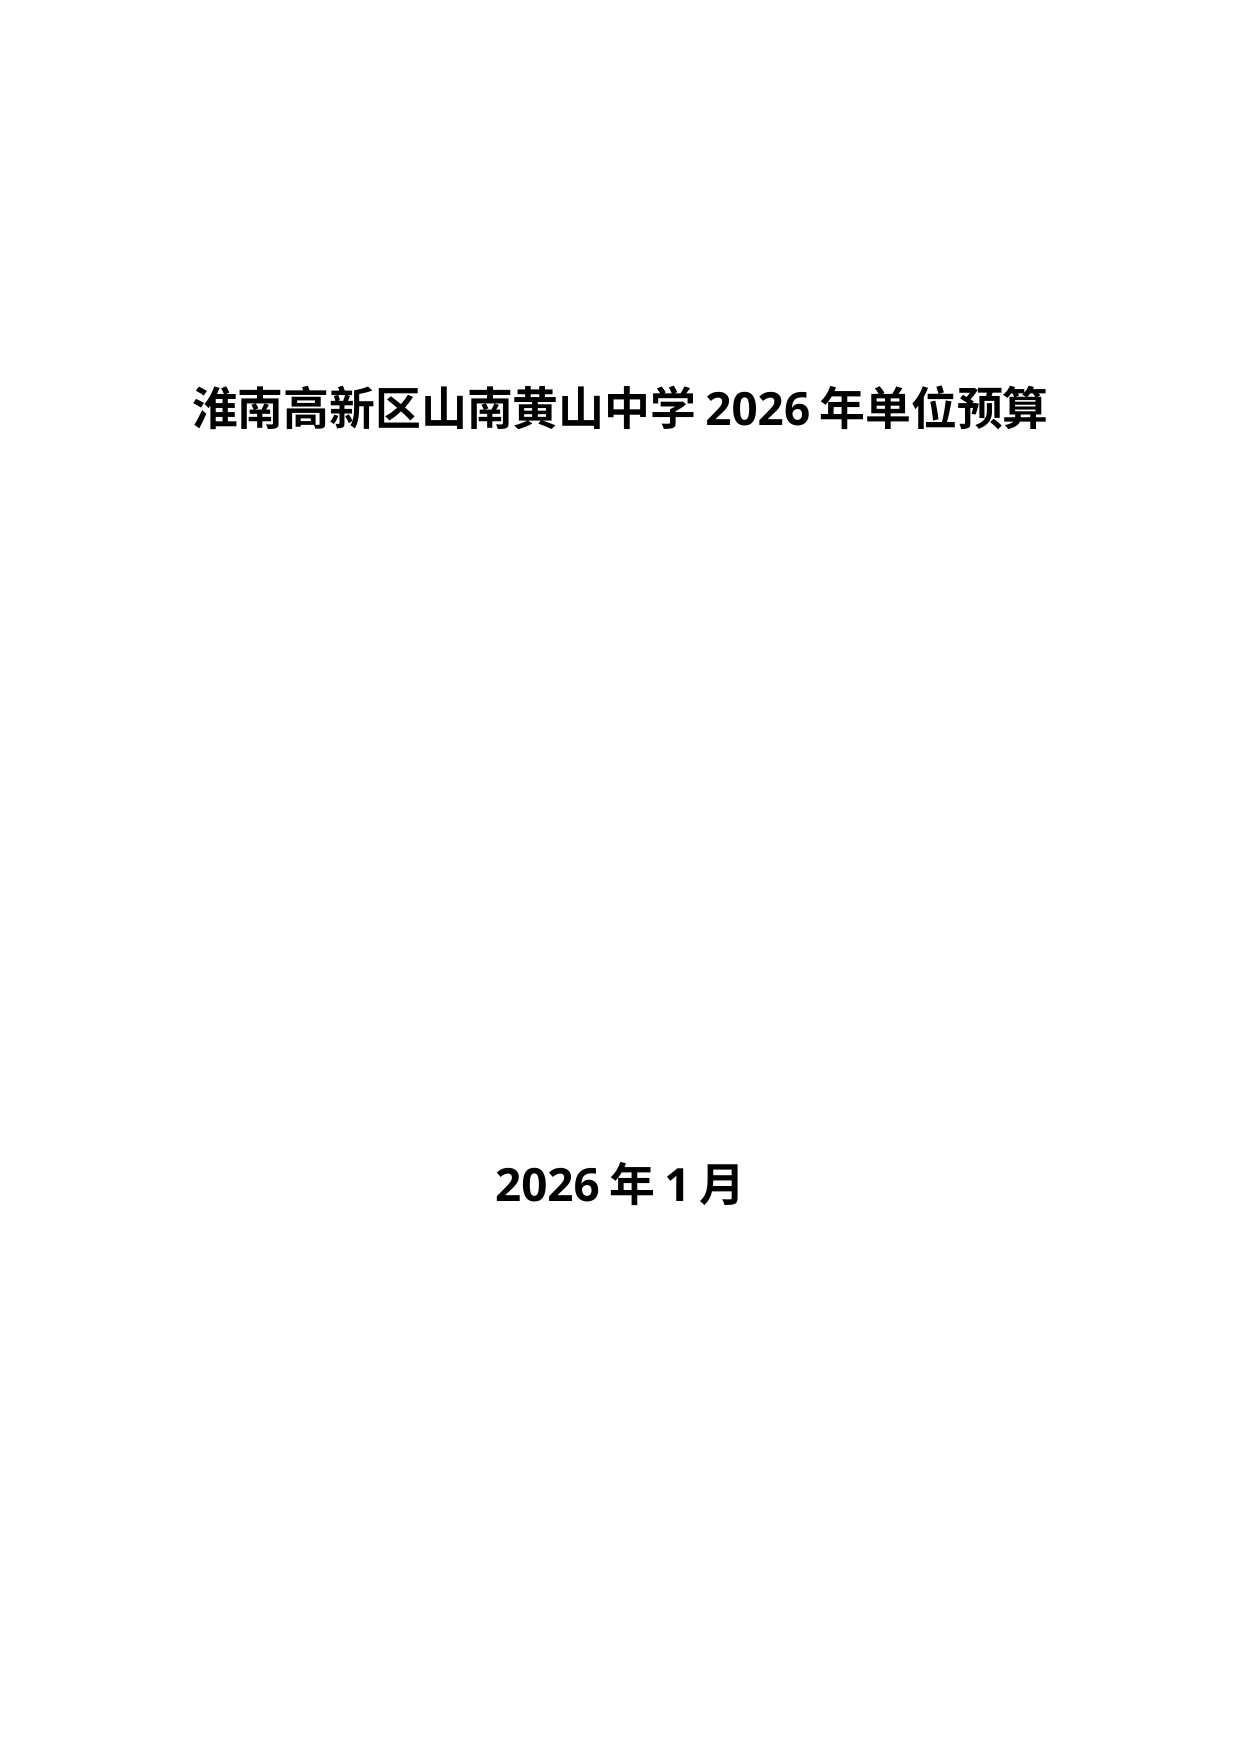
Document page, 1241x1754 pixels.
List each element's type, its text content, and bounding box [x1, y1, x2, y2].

text 2026年1月 [187, 1154, 1053, 1213]
text 淮南高新区山南黄山中学2026年单位预算 [187, 357, 1053, 454]
